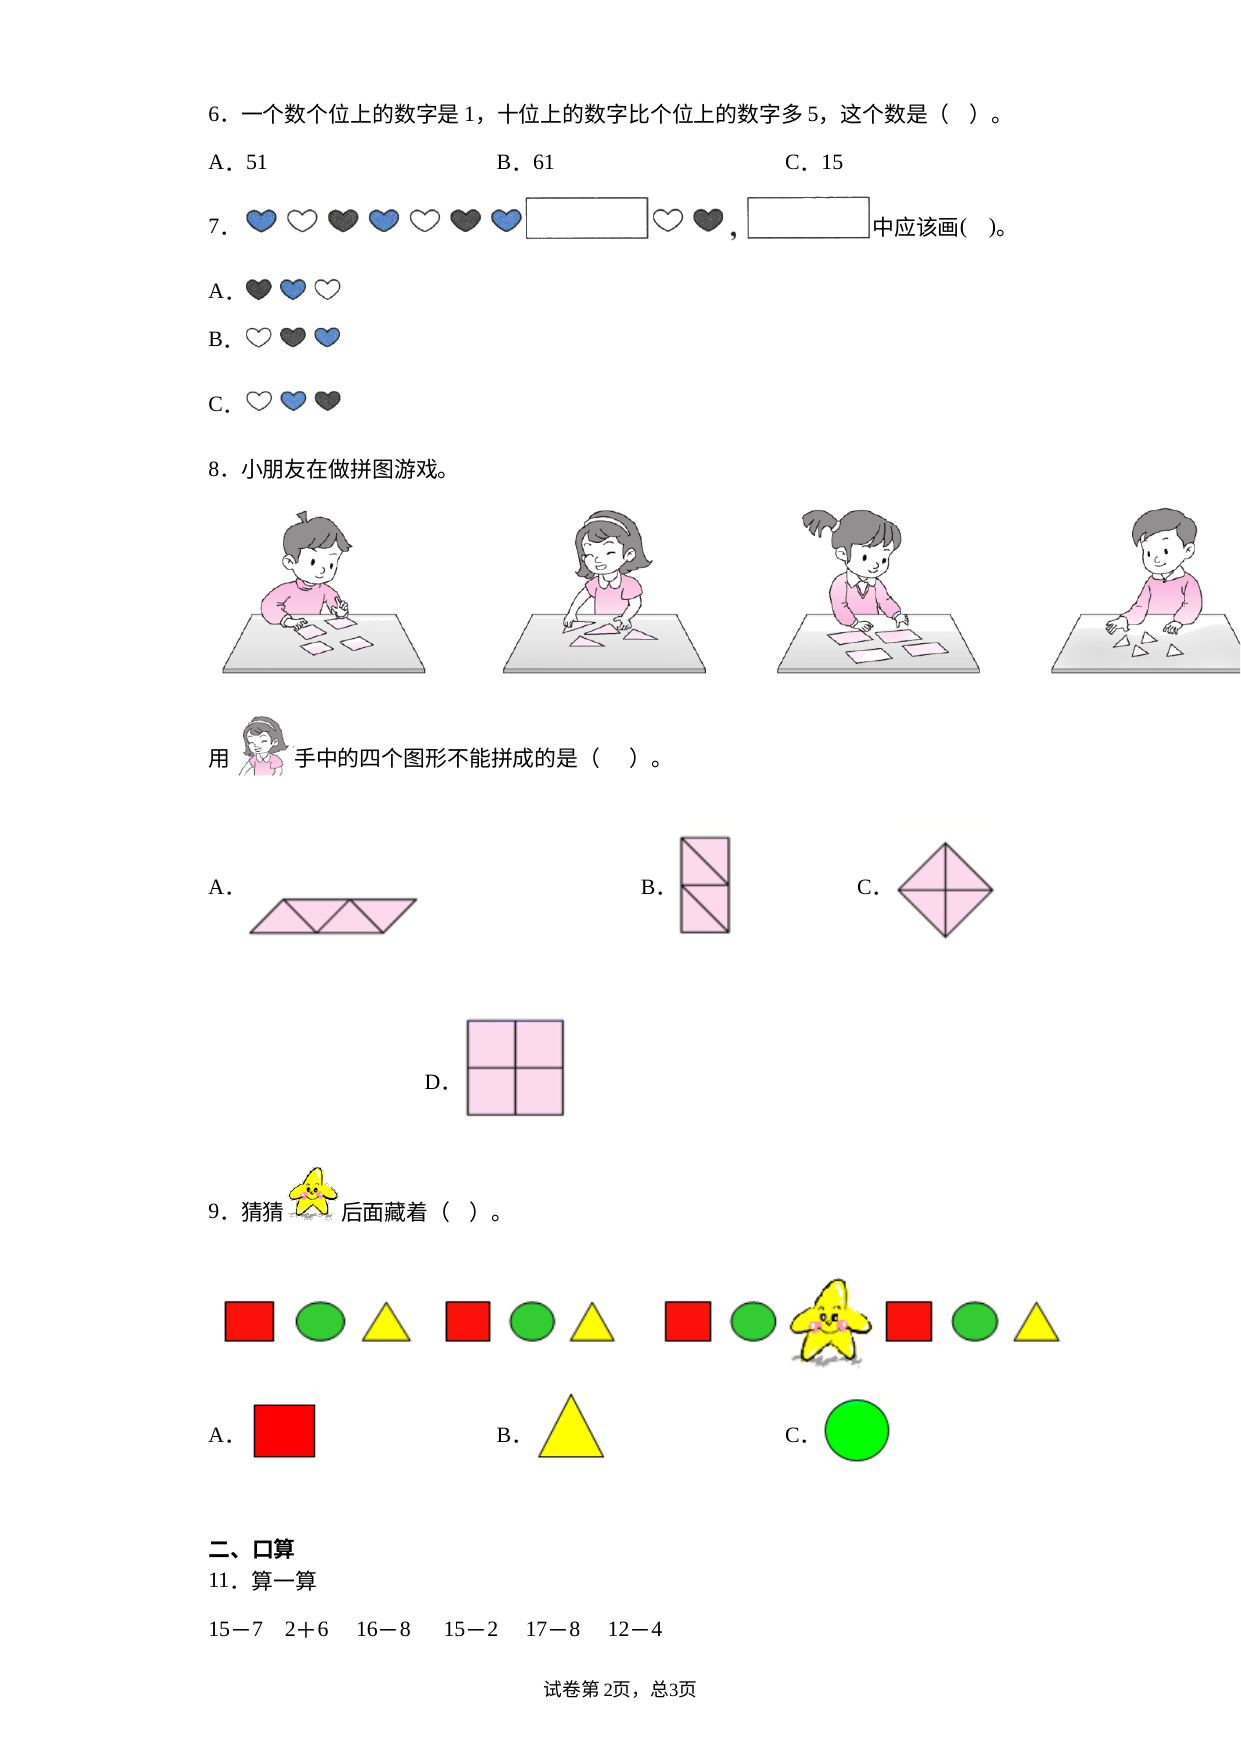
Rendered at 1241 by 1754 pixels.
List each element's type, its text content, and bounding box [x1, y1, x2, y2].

picture [462, 1016, 572, 1124]
picture [677, 822, 737, 940]
picture [893, 821, 997, 940]
picture [244, 325, 345, 349]
text A． B． C． [208, 1386, 1032, 1483]
picture [244, 387, 347, 414]
picture [230, 707, 294, 783]
text 15－7 2＋6 16－8 15－2 17－8 12－4 [208, 1612, 1032, 1645]
picture [245, 1398, 323, 1464]
text A． B． C． D． [208, 821, 1032, 1146]
text A． [208, 274, 1032, 307]
picture [208, 1275, 1073, 1370]
picture [245, 276, 345, 301]
text C． [208, 371, 1032, 436]
text A．51 B．61 C．15 [208, 145, 1032, 178]
text 二、口算 [208, 1531, 1032, 1564]
text 9．猜猜后面藏着（ ）。 [208, 1162, 1032, 1259]
text 6．一个数个位上的数字是1，十位上的数字比个位上的数字多5，这个数是（ ）。 [208, 97, 1032, 129]
text 用手中的四个图形不能拼成的是（ ）。 [208, 708, 1032, 805]
text B． [208, 323, 1032, 355]
picture [532, 1385, 613, 1464]
picture [240, 193, 873, 241]
picture [208, 500, 1241, 687]
text 11．算一算 [208, 1564, 1032, 1596]
picture [821, 1398, 897, 1464]
picture [245, 894, 427, 940]
text 8．小朋友在做拼图游戏。 [208, 452, 1032, 484]
picture [284, 1162, 341, 1223]
